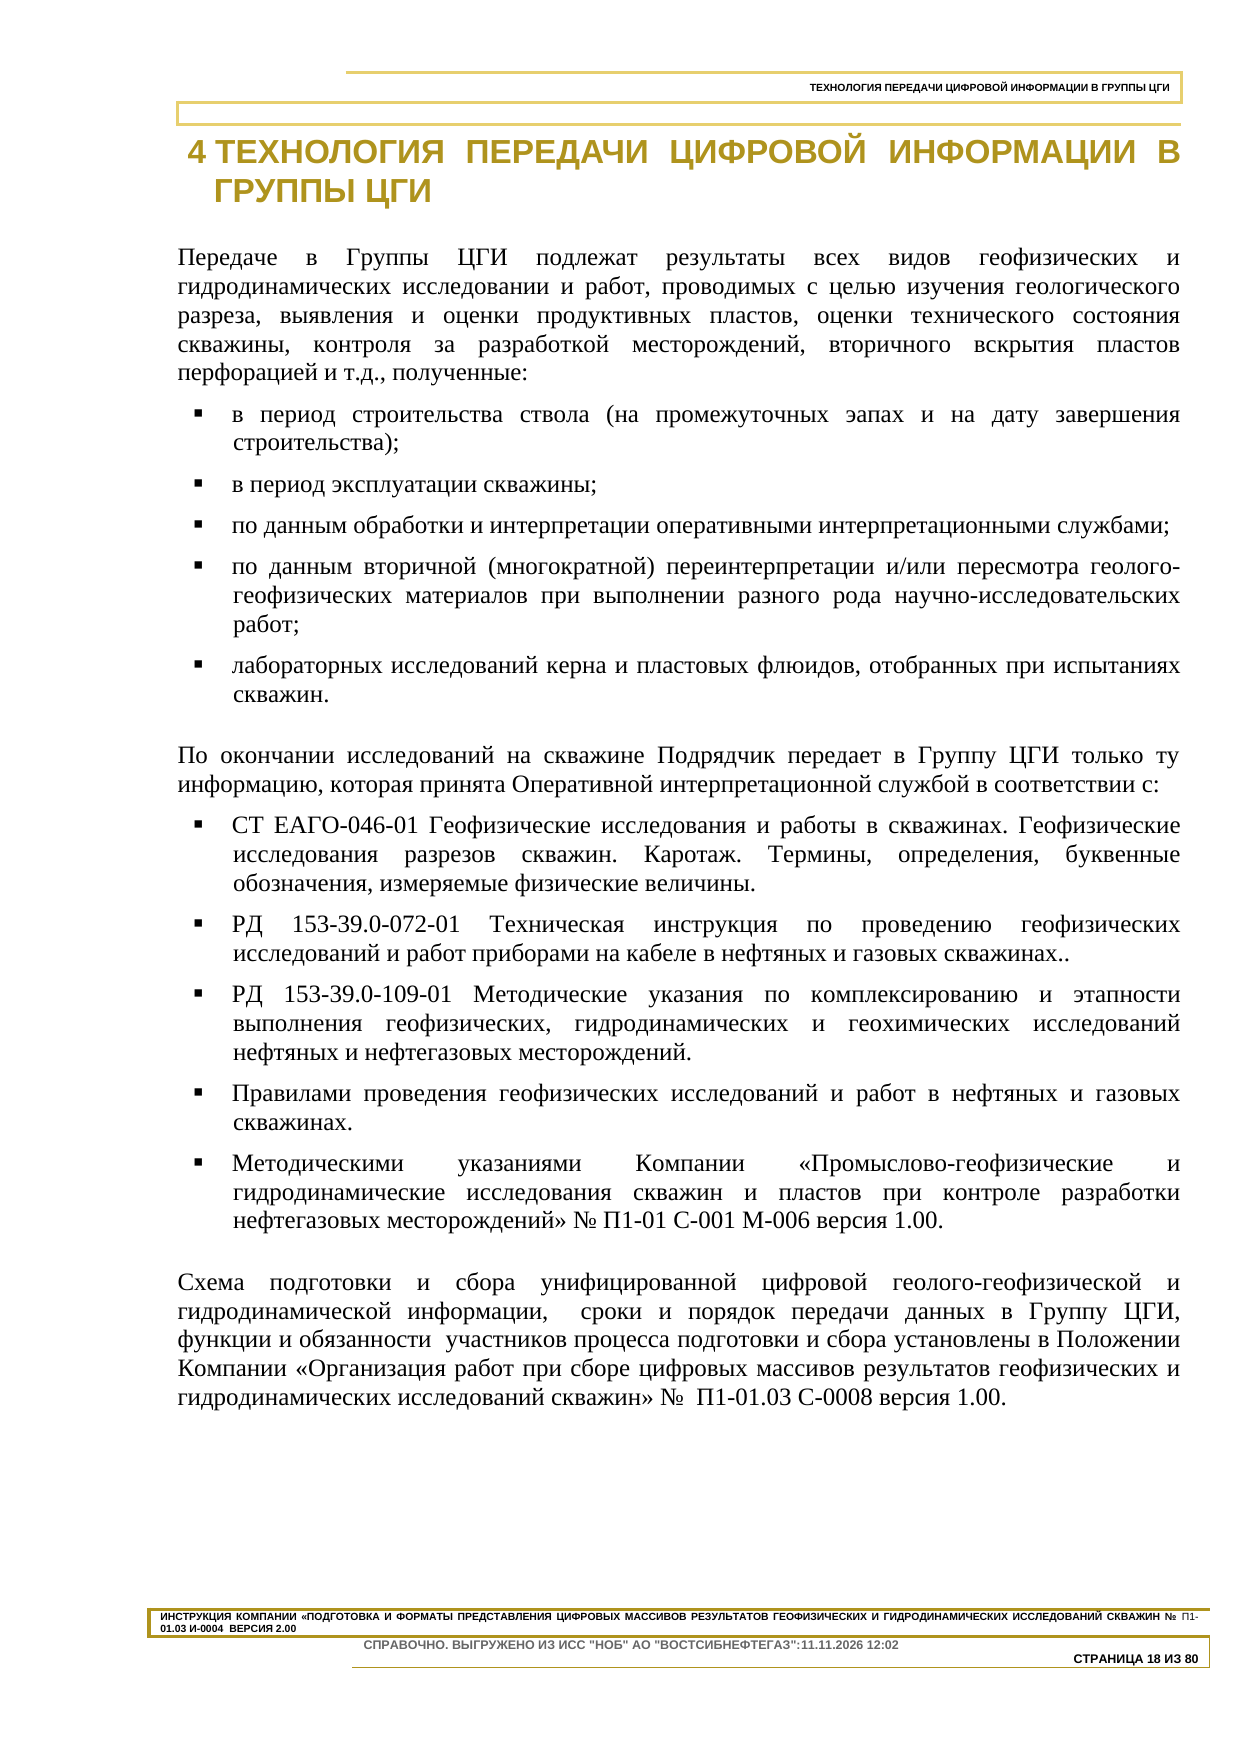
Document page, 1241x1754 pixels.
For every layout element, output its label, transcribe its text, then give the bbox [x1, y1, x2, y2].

list РД 153-39.0-072-01 Техническая инструкция по проведению геофизических исследований и работ приборами на кабеле в нефтяных и газовых скважинах.. [192, 909, 1181, 967]
list в период эксплуатации скважины; [192, 469, 1181, 497]
list лабораторных исследований керна и пластовых флюидов, отобранных при испытаниях скважин. [192, 650, 1181, 707]
text По окончании исследований на скважине Подрядчик передает в Группу ЦГИ только ту информацию, которая принята Оперативной интерпретационной службой в соответствии с: [177, 740, 1181, 798]
list Методическими указаниями Компании «Промыслово-геофизические и гидродинамические исследования скважин и пластов при контроле разработки нефтегазовых месторождений» № П1-01 С-001 М-006 версия 1.00. [192, 1148, 1181, 1234]
list РД 153-39.0-109-01 Методические указания по комплексированию и этапности выполнения геофизических, гидродинамических и геохимических исследований нефтяных и нефтегазовых месторождений. [192, 979, 1181, 1065]
list Правилами проведения геофизических исследований и работ в нефтяных и газовых скважинах. [192, 1078, 1181, 1135]
list по данным вторичной (многократной) переинтерпретации и/или пересмотра геолого-геофизических материалов при выполнении разного рода научно-исследовательских работ; [192, 551, 1181, 637]
list в период строительства ствола (на промежуточных эапах и на дату завершения строительства); [192, 399, 1181, 456]
subtitle ТЕХНОЛОГИЯ ПЕРЕДАЧИ ЦИФРОВОЙ ИНФОРМАЦИИ В ГРУППЫ ЦГИ [187, 133, 1181, 209]
text Схема подготовки и сбора унифицированной цифровой геолого-геофизической и гидродинамической информации, сроки и порядок передачи данных в Группу ЦГИ, функции и обязанности участников процесса подготовки и сбора установлены в Положении Компании «Организация работ при сборе цифровых массивов результатов геофизических и гидродинамических исследований скважин» № П1-01.03 С-0008 версия 1.00. [177, 1267, 1181, 1411]
text Передаче в Группы ЦГИ подлежат результаты всех видов геофизических и гидродинамических исследовании и работ, проводимых с целью изучения геологического разреза, выявления и оценки продуктивных пластов, оценки технического состояния скважины, контроля за разработкой месторождений, вторичного вскрытия пластов перфорацией и т.д., полученные: [177, 242, 1181, 386]
list СТ ЕАГО-046-01 Геофизические исследования и работы в скважинах. Геофизические исследования разрезов скважин. Каротаж. Термины, определения, буквенные обозначения, измеряемые физические величины. [192, 810, 1181, 897]
list по данным обработки и интерпретации оперативными интерпретационными службами; [192, 510, 1181, 539]
